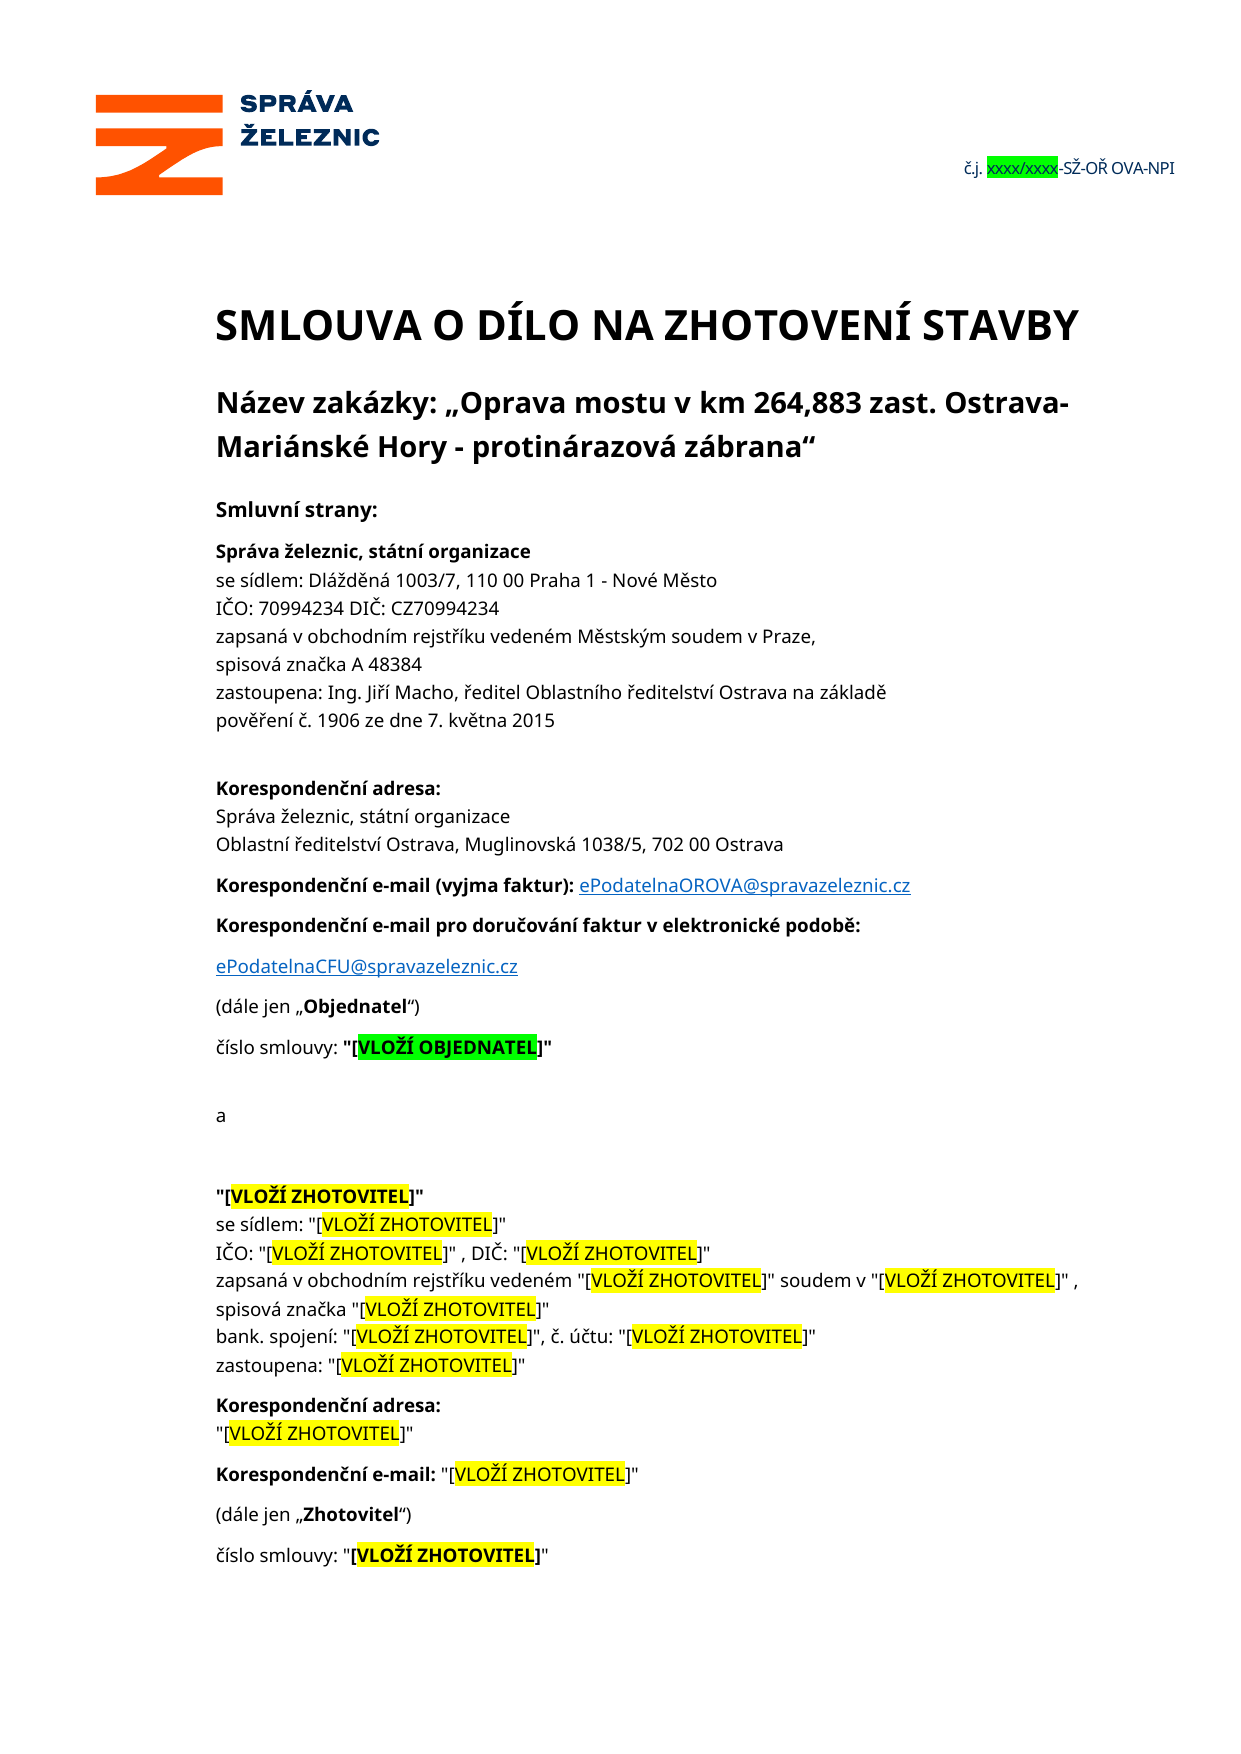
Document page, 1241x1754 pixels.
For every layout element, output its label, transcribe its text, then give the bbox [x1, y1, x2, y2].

text zapsaná v obchodním rejstříku vedeném Městským soudem v Praze, [216, 623, 1093, 648]
text Oblastní ředitelství Ostrava, Muglinovská 1038/5, 702 00 Ostrava [216, 832, 1093, 857]
text Korespondenční e-mail: "[VLOŽÍ ZHOTOVITEL]" [625, 1461, 1093, 1486]
text číslo smlouvy: "[VLOŽÍ OBJEDNATEL]" [537, 1034, 1093, 1060]
text Správa železnic, státní organizace [216, 803, 1093, 829]
text se sídlem: "[VLOŽÍ ZHOTOVITEL]" [216, 1212, 322, 1237]
text (dále jen „Objednatel“) [216, 994, 1093, 1019]
text bank. spojení: "[VLOŽÍ ZHOTOVITEL]", č. účtu: "[VLOŽÍ ZHOTOVITEL]" [802, 1324, 1093, 1349]
text se sídlem: Dlážděná 1003/7, 110 00 Praha 1 - Nové Město [216, 567, 1093, 592]
text číslo smlouvy: "[VLOŽÍ OBJEDNATEL]" [216, 1034, 358, 1060]
text Název zakázky: „Oprava mostu v km 264,883 zast. Ostrava-Mariánské Hory - protinárazová zábrana“ [216, 383, 1093, 466]
text zastoupena: "[VLOŽÍ ZHOTOVITEL]" [216, 1352, 341, 1377]
text "[VLOŽÍ ZHOTOVITEL]" [399, 1420, 1093, 1446]
text Korespondenční adresa: [216, 1392, 1093, 1418]
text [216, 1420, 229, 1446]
text (dále jen „Zhotovitel“) [216, 1501, 1093, 1527]
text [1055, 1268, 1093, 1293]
text zapsaná v obchodním rejstříku vedeném "[VLOŽÍ ZHOTOVITEL]" soudem v "[VLOŽÍ ZHOTOVITEL]" , [216, 1268, 591, 1293]
text Korespondenční e-mail pro doručování faktur v elektronické podobě: [216, 913, 1093, 938]
text SMLOUVA O DÍLO NA ZHOTOVENÍ STAVBY [216, 295, 1093, 352]
text zastoupena: "[VLOŽÍ ZHOTOVITEL]" [512, 1352, 1093, 1377]
text zastoupena: Ing. Jiří Macho, ředitel Oblastního ředitelství Ostrava na základě [216, 679, 1093, 704]
text IČO: "[VLOŽÍ ZHOTOVITEL]" , DIČ: "[VLOŽÍ ZHOTOVITEL]" [697, 1240, 1093, 1265]
text Smluvní strany: [216, 495, 1093, 523]
text spisová značka "[VLOŽÍ ZHOTOVITEL]" [536, 1296, 1093, 1321]
text Správa železnic, státní organizace [216, 539, 1093, 564]
text spisová značka A 48384 [216, 651, 1093, 676]
text se sídlem: "[VLOŽÍ ZHOTOVITEL]" [492, 1212, 1093, 1237]
text ePodatelnaCFU@spravazeleznic.cz [216, 953, 1093, 979]
text spisová značka "[VLOŽÍ ZHOTOVITEL]" [216, 1296, 365, 1321]
text Korespondenční adresa: [216, 776, 1093, 801]
text číslo smlouvy: "[VLOŽÍ ZHOTOVITEL]" [534, 1542, 1093, 1567]
text "[VLOŽÍ ZHOTOVITEL]" [409, 1184, 1093, 1209]
text číslo smlouvy: "[VLOŽÍ ZHOTOVITEL]" [216, 1542, 357, 1567]
text IČO: 70994234 DIČ: CZ70994234 [216, 595, 1093, 620]
text Korespondenční e-mail: "[VLOŽÍ ZHOTOVITEL]" [216, 1461, 455, 1486]
text a [216, 1103, 1093, 1128]
text Korespondenční e-mail (vyjma faktur): ePodatelnaOROVA@spravazeleznic.cz [216, 872, 1093, 898]
text pověření č. 1906 ze dne 7. května 2015 [216, 707, 1093, 732]
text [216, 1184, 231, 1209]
